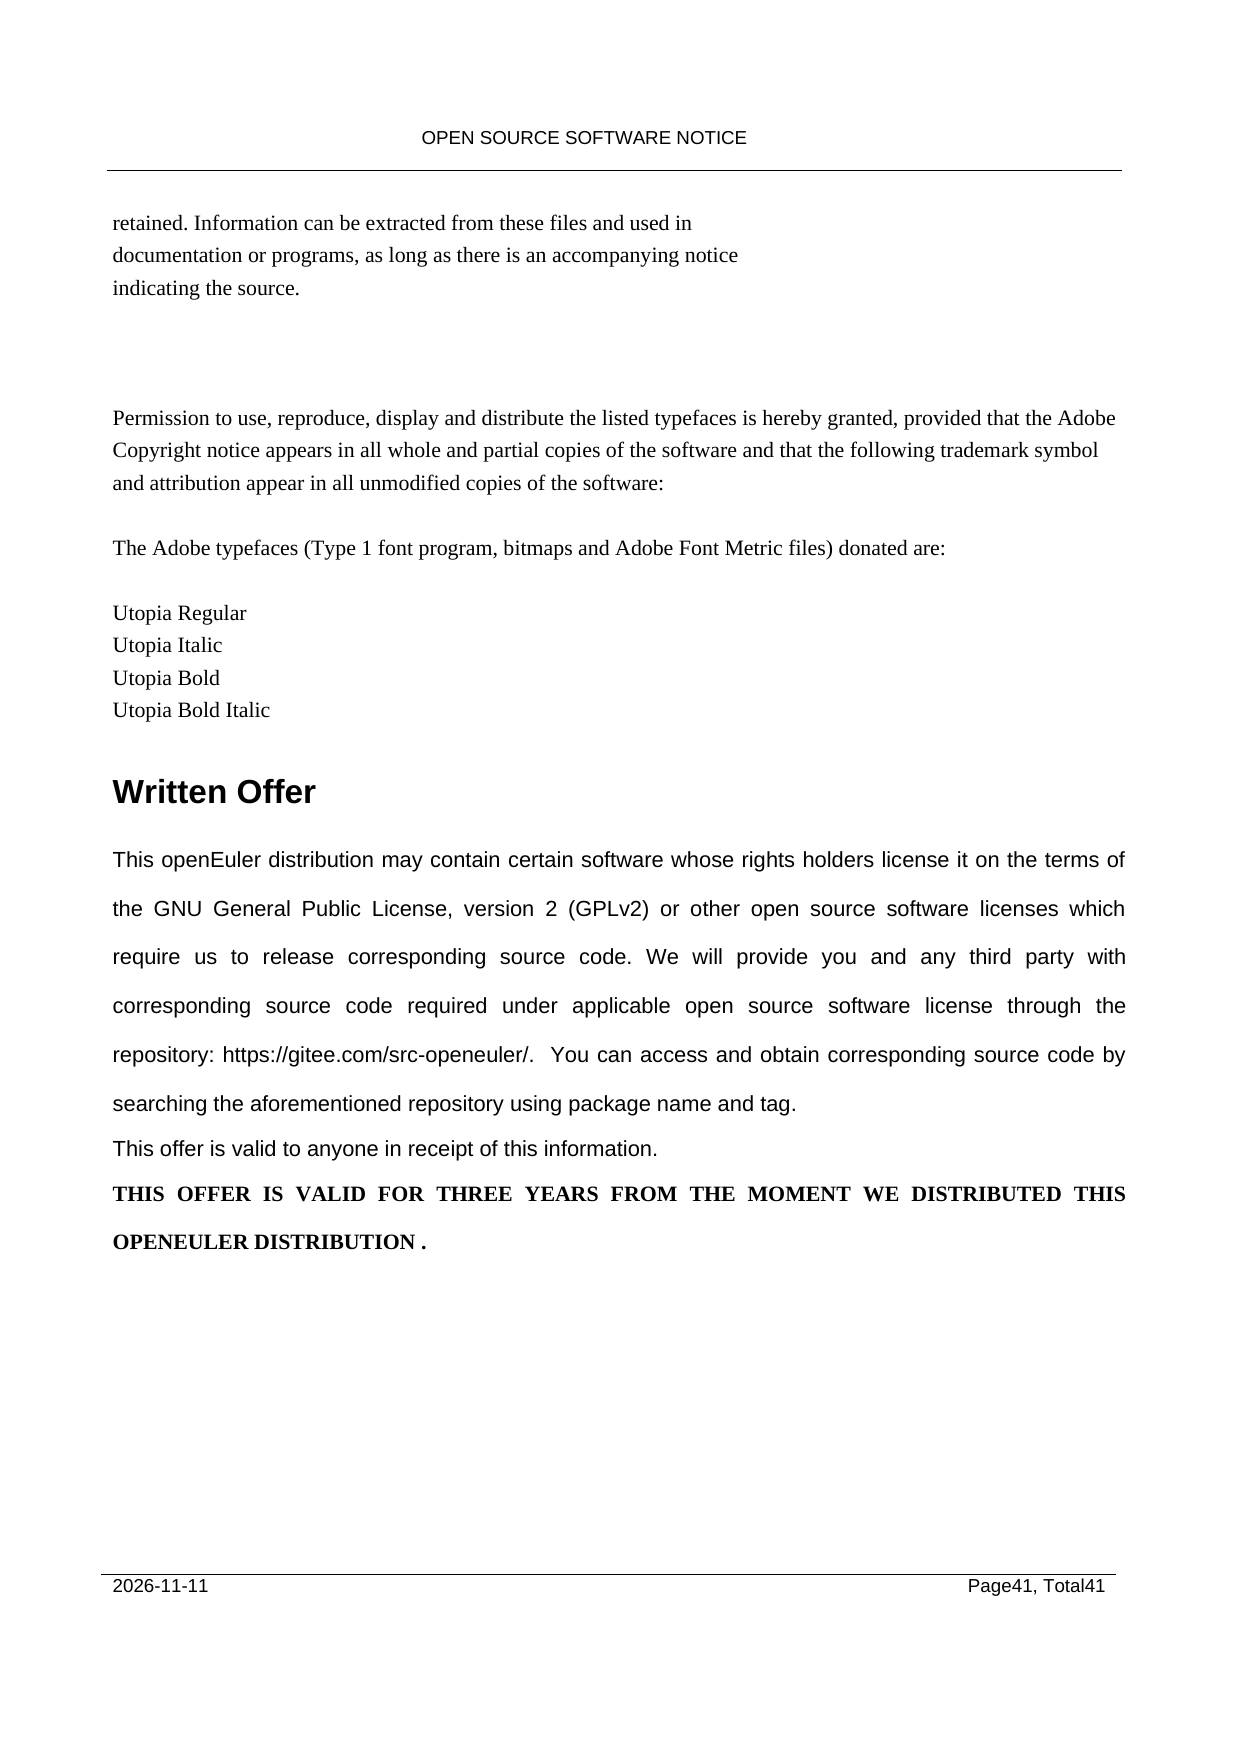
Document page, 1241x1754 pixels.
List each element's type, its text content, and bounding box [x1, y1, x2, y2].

text Utopia Italic [112, 629, 1128, 661]
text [112, 206, 1128, 499]
text Written Offer [112, 759, 1128, 824]
text Utopia Bold Italic [112, 694, 1128, 759]
text The Adobe typefaces (Type 1 font program, bitmaps and Adobe Font Metric files) donated are: [112, 531, 1128, 564]
text This openEuler distribution may contain certain software whose rights holders license it on the terms of the GNU General Public License, version 2 (GPLv2) or other open source software licenses which require us to release corresponding source code. We will provide you and any third party with corresponding source code required under applicable open source software license through the repository: https://gitee.com/src-openeuler/. You can access and obtain corresponding source code by searching the aforementioned repository using package name and tag. [112, 843, 1128, 1119]
text THIS OFFER IS VALID FOR THREE YEARS FROM THE MOMENT WE DISTRIBUTED THIS OPENEULER DISTRIBUTION . [112, 1177, 1128, 1258]
text Utopia Regular [112, 596, 1128, 629]
text Utopia Bold [112, 661, 1128, 694]
text This offer is valid to anyone in receipt of this information. [112, 1132, 1128, 1164]
